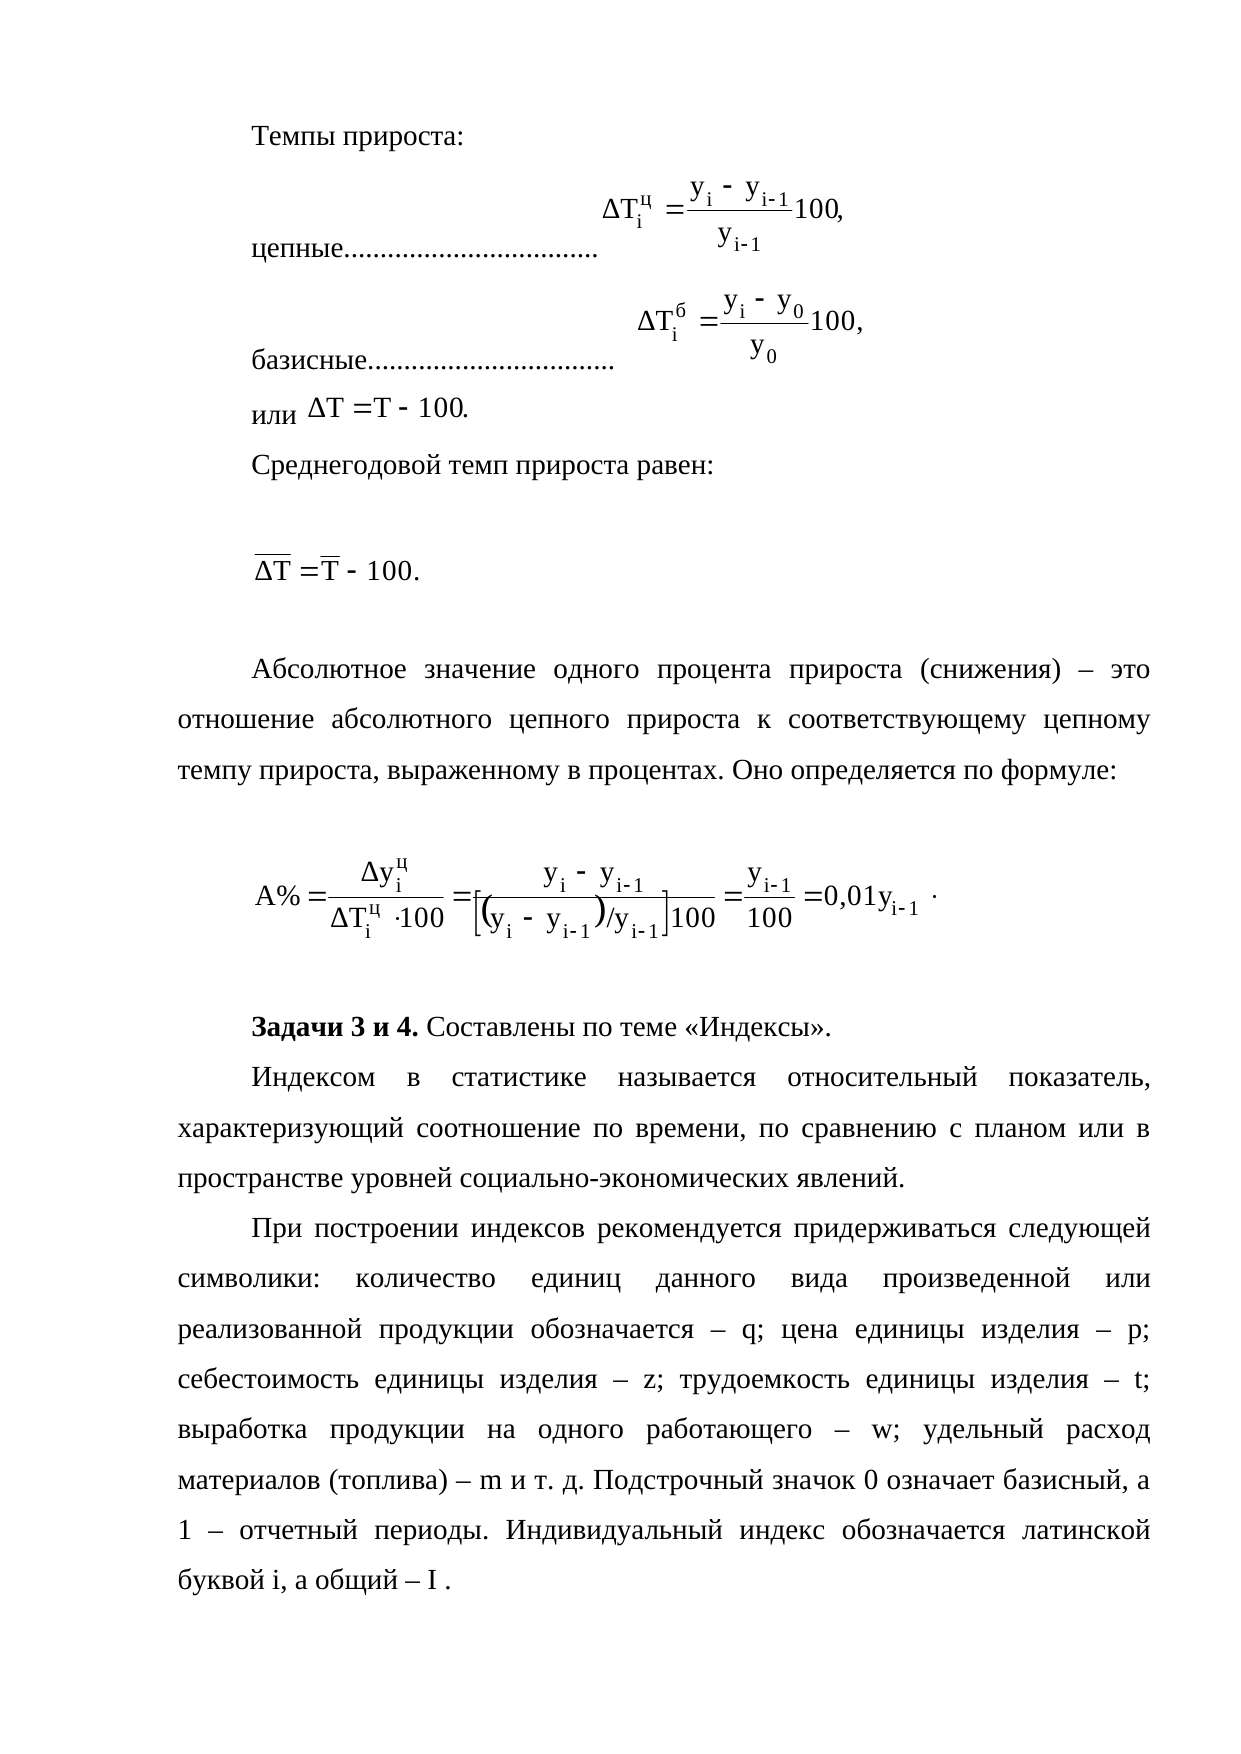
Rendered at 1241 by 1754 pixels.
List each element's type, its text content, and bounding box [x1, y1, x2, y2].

text Задачи 3 и 4. Составлены по теме «Индексы». [177, 1009, 1152, 1043]
text Индексом в статистике называется относительный показатель, характеризующий соотношение по времени, по сравнению с планом или в пространстве уровней социально-экономических явлений. [177, 1059, 1152, 1193]
text базисные.................................. [177, 281, 1152, 376]
text Абсолютное значение одного процента прироста (снижения) – это отношение абсолютного цепного прироста к соответствующему цепному темпу прироста, выраженному в процентах. Оно определяется по формуле: [177, 651, 1152, 785]
text Темпы прироста: [177, 118, 1152, 152]
text или [177, 393, 1152, 430]
text цепные................................... [177, 168, 1152, 264]
text Среднегодовой темп прироста равен: [177, 447, 1152, 481]
text При построении индексов рекомендуется придерживаться следующей символики: количество единиц данного вида произведенной или реализованной продукции обозначается – q; цена единицы изделия – p; себестоимость единицы изделия – z; трудоемкость единицы изделия – t; выработка продукции на одного работающего – w; удельный расход материалов (топлива) – m и т. д. Подстрочный значок 0 означает базисный, а 1 – отчетный периоды. Индивидуальный индекс обозначается латинской буквой i, а общий – I . [177, 1210, 1152, 1596]
